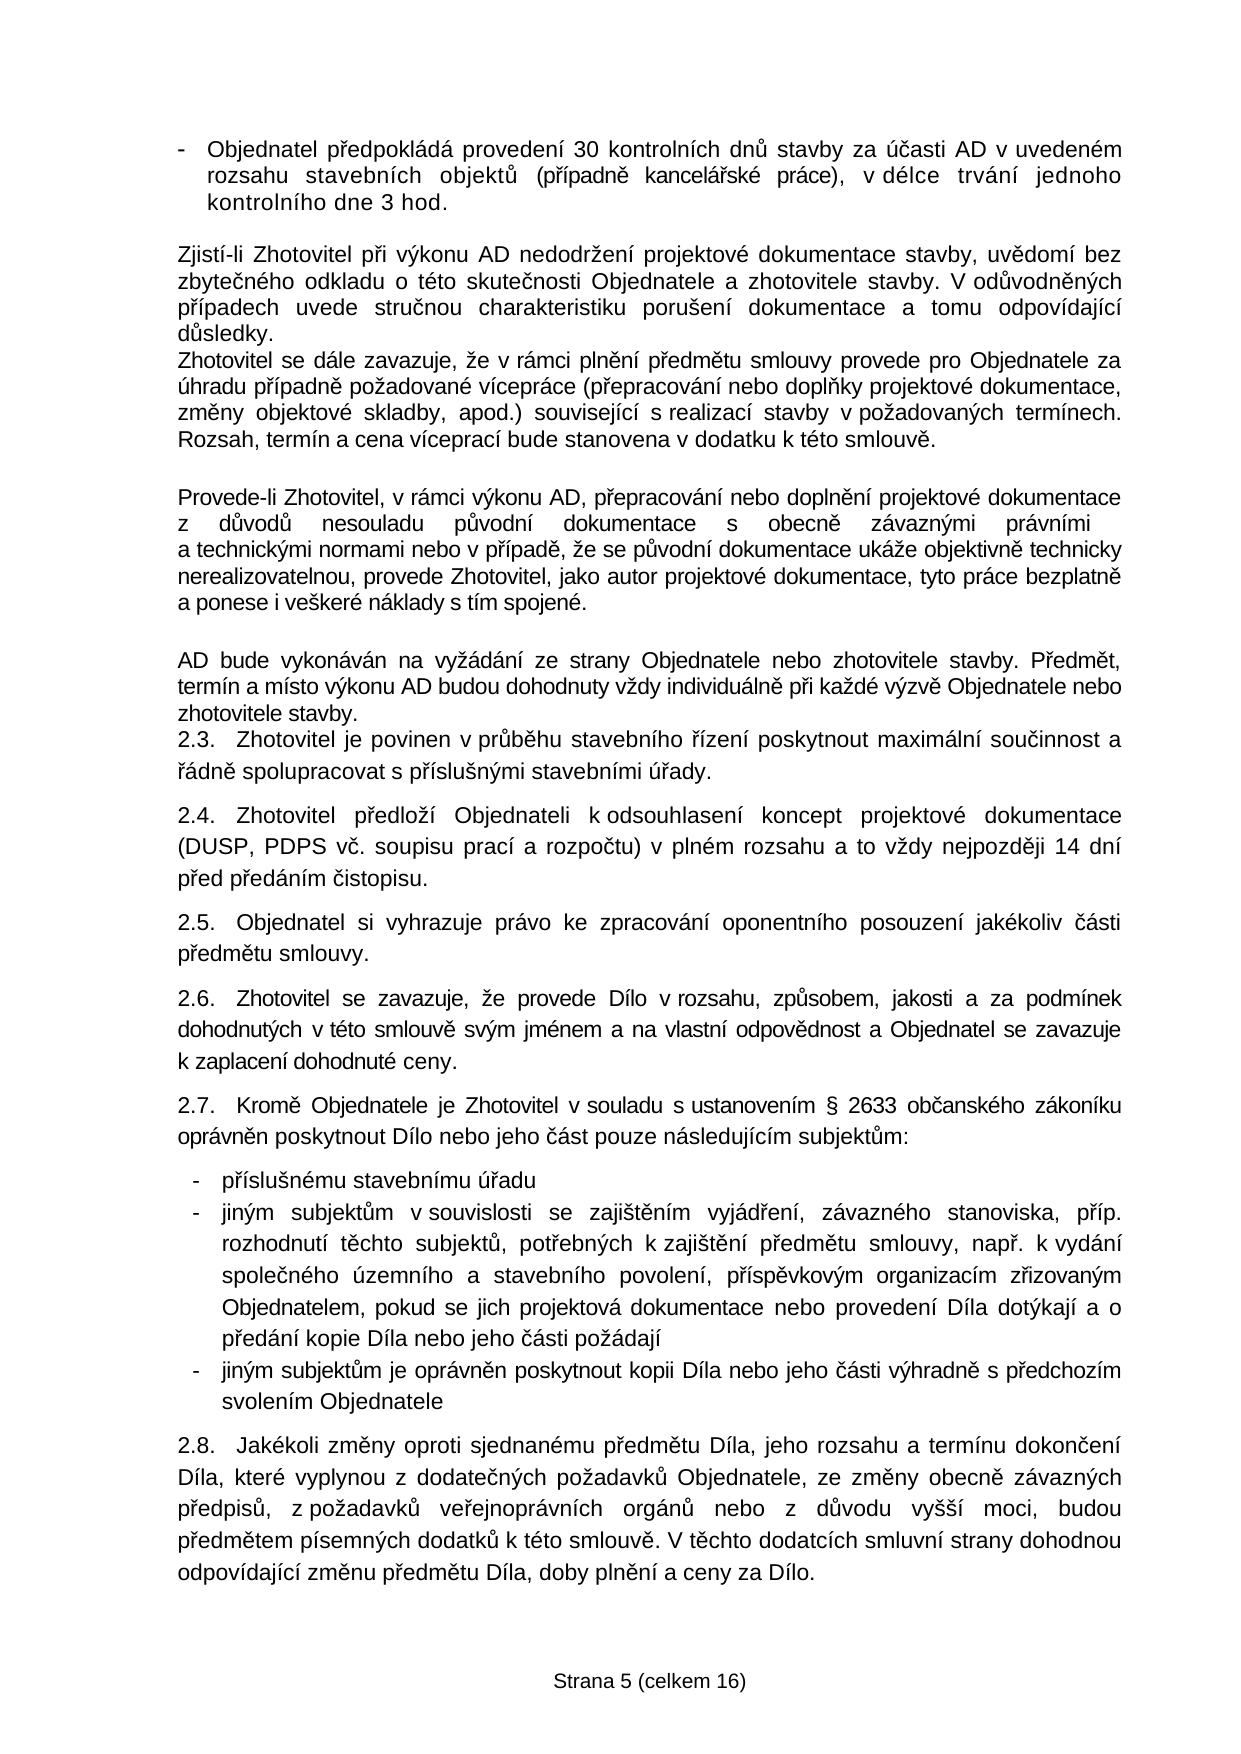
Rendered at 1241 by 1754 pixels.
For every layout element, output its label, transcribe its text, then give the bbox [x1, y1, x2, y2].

text AD bude vykonáván na vyžádání ze strany Objednatele nebo zhotovitele stavby. Předmět, termín a místo výkonu AD budou dohodnuty vždy individuálně při každé výzvě Objednatele nebo zhotovitele stavby. [177, 647, 1122, 726]
list jiným subjektům je oprávněn poskytnout kopii Díla nebo jeho části výhradně s předchozím svolením Objednatele [192, 1357, 1122, 1414]
list Objednatel předpokládá provedení 30 kontrolních dnů stavby za účasti AD v uvedeném rozsahu stavebních objektů (případně kancelářské práce), v délce trvání jednoho kontrolního dne 3 hod. [177, 136, 1122, 215]
text Zhotovitel se dále zavazuje, že v rámci plnění předmětu smlouvy provede pro Objednatele za úhradu případně požadované vícepráce (přepracování nebo doplňky projektové dokumentace, změny objektové skladby, apod.) související s realizací stavby v požadovaných termínech. Rozsah, termín a cena víceprací bude stanovena v dodatku k této smlouvě. [177, 347, 1122, 452]
list Jakékoli změny oproti sjednanému předmětu Díla, jeho rozsahu a termínu dokončení Díla, které vyplynou z dodatečných požadavků Objednatele, ze změny obecně závazných předpisů, z požadavků veřejnoprávních orgánů nebo z důvodu vyšší moci, budou předmětem písemných dodatků k této smlouvě. V těchto dodatcích smluvní strany dohodnou odpovídající změnu předmětu Díla, doby plnění a ceny za Dílo. [177, 1432, 1122, 1585]
list Zhotovitel se zavazuje, že provede Dílo v rozsahu, způsobem, jakosti a za podmínek dohodnutých v této smlouvě svým jménem a na vlastní odpovědnost a Objednatel se zavazuje k zaplacení dohodnuté ceny. [177, 984, 1122, 1074]
list Objednatel si vyhrazuje právo ke zpracování oponentního posouzení jakékoliv části předmětu smlouvy. [177, 909, 1122, 967]
list Zhotovitel je povinen v průběhu stavebního řízení poskytnout maximální součinnost a řádně spolupracovat s příslušnými stavebními úřady. [177, 726, 1122, 784]
text Provede-li Zhotovitel, v rámci výkonu AD, přepracování nebo doplnění projektové dokumentace z důvodů nesouladu původní dokumentace s obecně závaznými právními a technickými normami nebo v případě, že se původní dokumentace ukáže objektivně technicky nerealizovatelnou, provede Zhotovitel, jako autor projektové dokumentace, tyto práce bezplatně a ponese i veškeré náklady s tím spojené. [177, 484, 1122, 615]
text Zjistí-li Zhotovitel při výkonu AD nedodržení projektové dokumentace stavby, uvědomí bez zbytečného odkladu o této skutečnosti Objednatele a zhotovitele stavby. V odůvodněných případech uvede stručnou charakteristiku porušení dokumentace a tomu odpovídající důsledky. [177, 241, 1122, 347]
list Zhotovitel předloží Objednateli k odsouhlasení koncept projektové dokumentace (DUSP, PDPS vč. soupisu prací a rozpočtu) v plném rozsahu a to vždy nejpozději 14 dní před předáním čistopisu. [177, 802, 1122, 891]
list Kromě Objednatele je Zhotovitel v souladu s ustanovením § 2633 občanského zákoníku oprávněn poskytnout Dílo nebo jeho část pouze následujícím subjektům: [177, 1092, 1122, 1149]
list příslušnému stavebnímu úřadu [192, 1167, 1122, 1194]
list jiným subjektům v souvislosti se zajištěním vyjádření, závazného stanoviska, příp. rozhodnutí těchto subjektů, potřebných k zajištění předmětu smlouvy, např. k vydání společného územního a stavebního povolení, příspěvkovým organizacím zřizovaným Objednatelem, pokud se jich projektová dokumentace nebo provedení Díla dotýkají a o předání kopie Díla nebo jeho části požádají [192, 1199, 1122, 1351]
